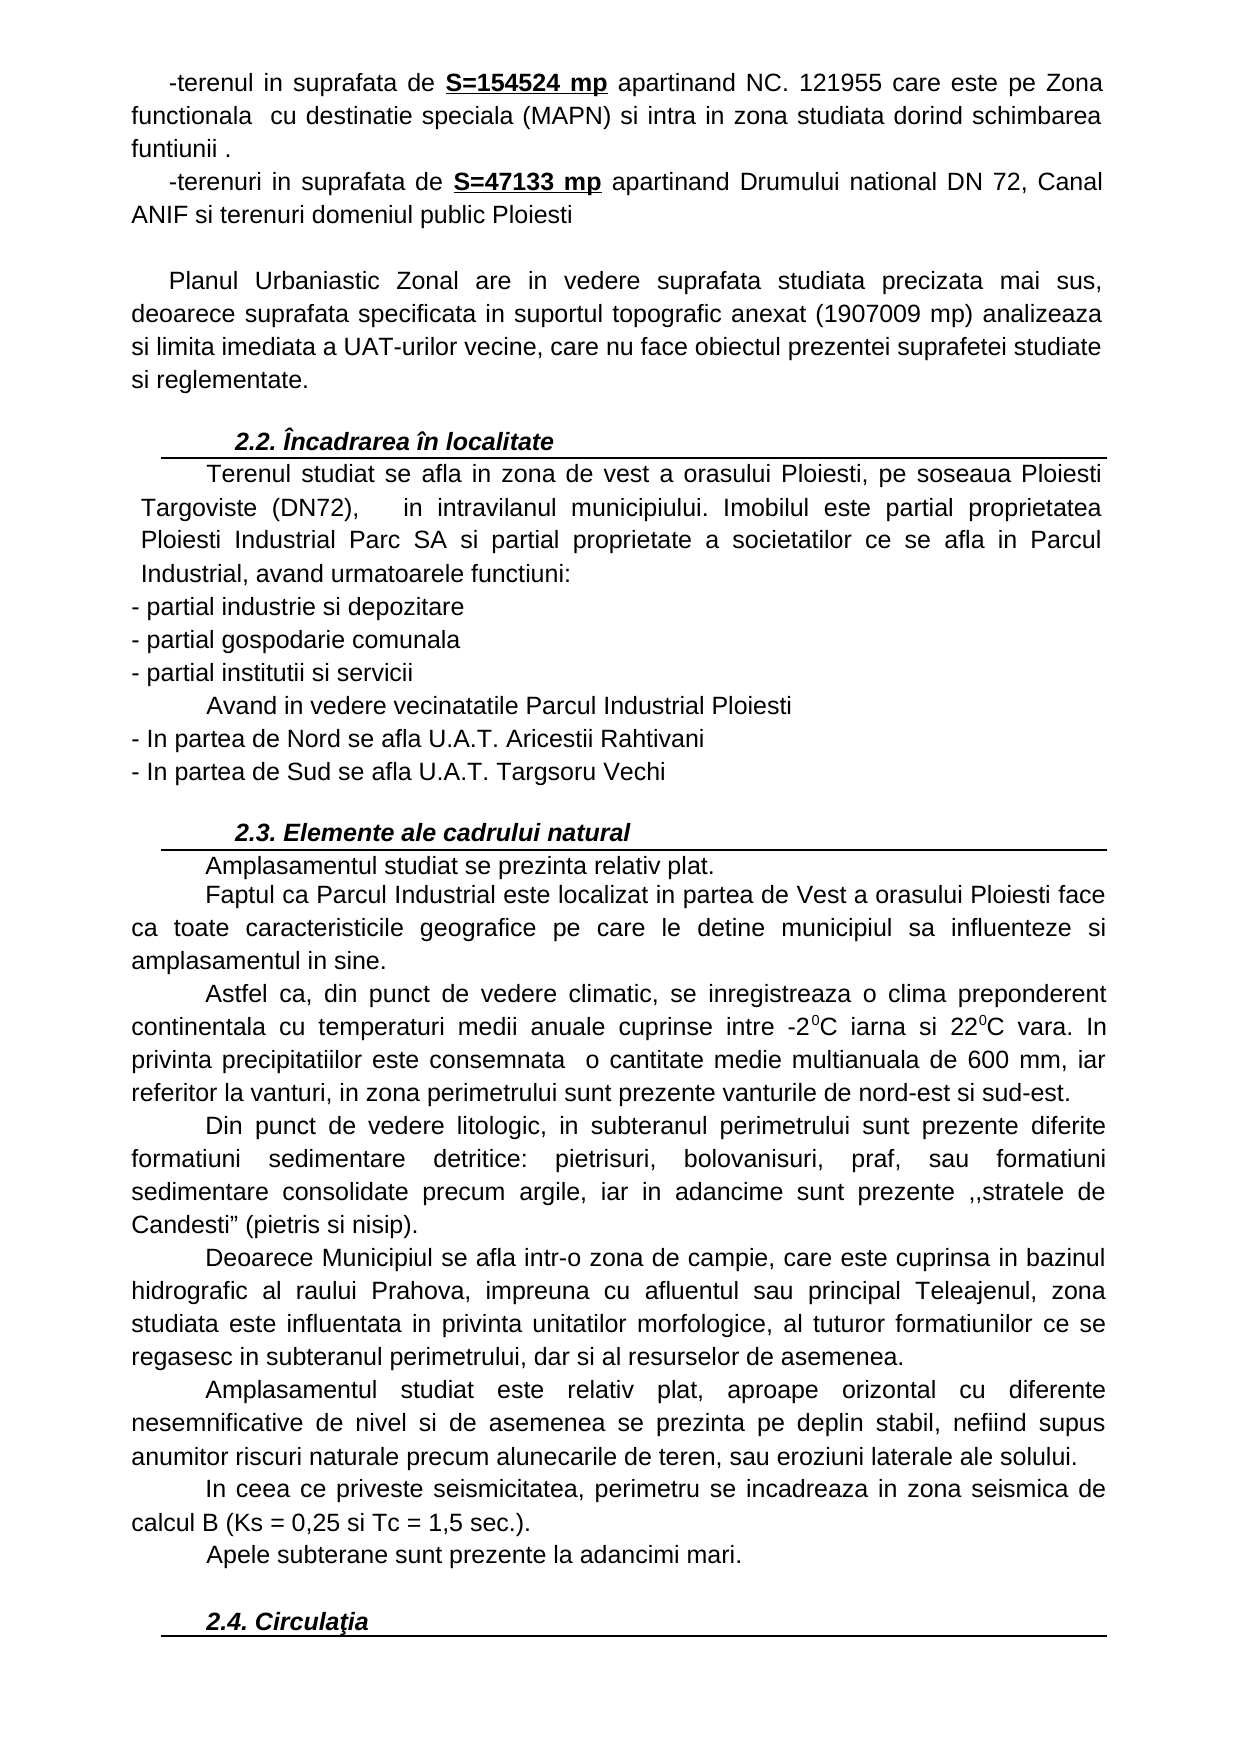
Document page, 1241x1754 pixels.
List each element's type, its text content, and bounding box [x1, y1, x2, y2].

text 2.2. Încadrarea în localitate [161, 427, 1107, 457]
text Terenul studiat se afla in zona de vest a orasului Ploiesti, pe soseaua Ploiesti Targoviste (DN72), in intravilanul municipiului. Imobilul este partial proprietatea Ploiesti Industrial Parc SA si partial proprietate a societatilor ce se afla in Parcul Industrial, avand urmatoarele functiuni: [141, 459, 1104, 587]
text Deoarece Municipiul se afla intr-o zona de campie, care este cuprinsa in bazinul hidrografic al raului Prahova, impreuna cu afluentul sau principal Teleajenul, zona studiata este influentata in privinta unitatilor morfologice, al tuturor formatiunilor ce se regasesc in subteranul perimetrului, dar si al resurselor de asemenea. [131, 1243, 1107, 1371]
text Faptul ca Parcul Industrial este localizat in partea de Vest a orasului Ploiesti face ca toate caracteristicile geografice pe care le detine municipiul sa influenteze si amplasamentul in sine. [131, 880, 1107, 975]
text 2.3. Elemente ale cadrului natural [161, 818, 1107, 849]
text - In partea de Nord se afla U.A.T. Aricestii Rahtivani [131, 724, 1104, 752]
text 2.4. Circulaţia [161, 1607, 1107, 1635]
text Amplasamentul studiat se prezinta relativ plat. [131, 851, 1107, 880]
text Apele subterane sunt prezente la adancimi mari. [161, 1541, 1107, 1569]
text - partial gospodarie comunala [131, 624, 1104, 653]
text Avand in vedere vecinatatile Parcul Industrial Ploiesti [131, 691, 1104, 719]
text -terenuri in suprafata de S=47133 mp apartinand Drumului national DN 72, Canal ANIF si terenuri domeniul public Ploiesti [131, 167, 1104, 228]
text Astfel ca, din punct de vedere climatic, se inregistreaza o clima preponderent continentala cu temperaturi medii anuale cuprinse intre -20C iarna si 220C vara. In privinta precipitatiilor este consemnata o cantitate medie multianuala de 600 mm, iar referitor la vanturi, in zona perimetrului sunt prezente vanturile de nord-est si sud-est. [131, 979, 1107, 1107]
text - In partea de Sud se afla U.A.T. Targsoru Vechi [131, 757, 1104, 785]
text Din punct de vedere litologic, in subteranul perimetrului sunt prezente diferite formatiuni sedimentare detritice: pietrisuri, bolovanisuri, praf, sau formatiuni sedimentare consolidate precum argile, iar in adancime sunt prezente ,,stratele de Candesti” (pietris si nisip). [131, 1111, 1107, 1239]
text - partial institutii si servicii [131, 658, 1104, 686]
text In ceea ce priveste seismicitatea, perimetru se incadreaza in zona seismica de calcul B (Ks = 0,25 si Tc = 1,5 sec.). [131, 1474, 1107, 1536]
text Planul Urbaniastic Zonal are in vedere suprafata studiata precizata mai sus, deoarece suprafata specificata in suportul topografic anexat (1907009 mp) analizeaza si limita imediata a UAT-urilor vecine, care nu face obiectul prezentei suprafetei studiate si reglementate. [131, 266, 1104, 393]
text -terenul in suprafata de S=154524 mp apartinand NC. 121955 care este pe Zona functionala cu destinatie speciala (MAPN) si intra in zona studiata dorind schimbarea funtiunii . [131, 68, 1104, 162]
text Amplasamentul studiat este relativ plat, aproape orizontal cu diferente nesemnificative de nivel si de asemenea se prezinta pe deplin stabil, nefiind supus anumitor riscuri naturale precum alunecarile de teren, sau eroziuni laterale ale solului. [131, 1375, 1107, 1470]
text - partial industrie si depozitare [131, 592, 1104, 620]
